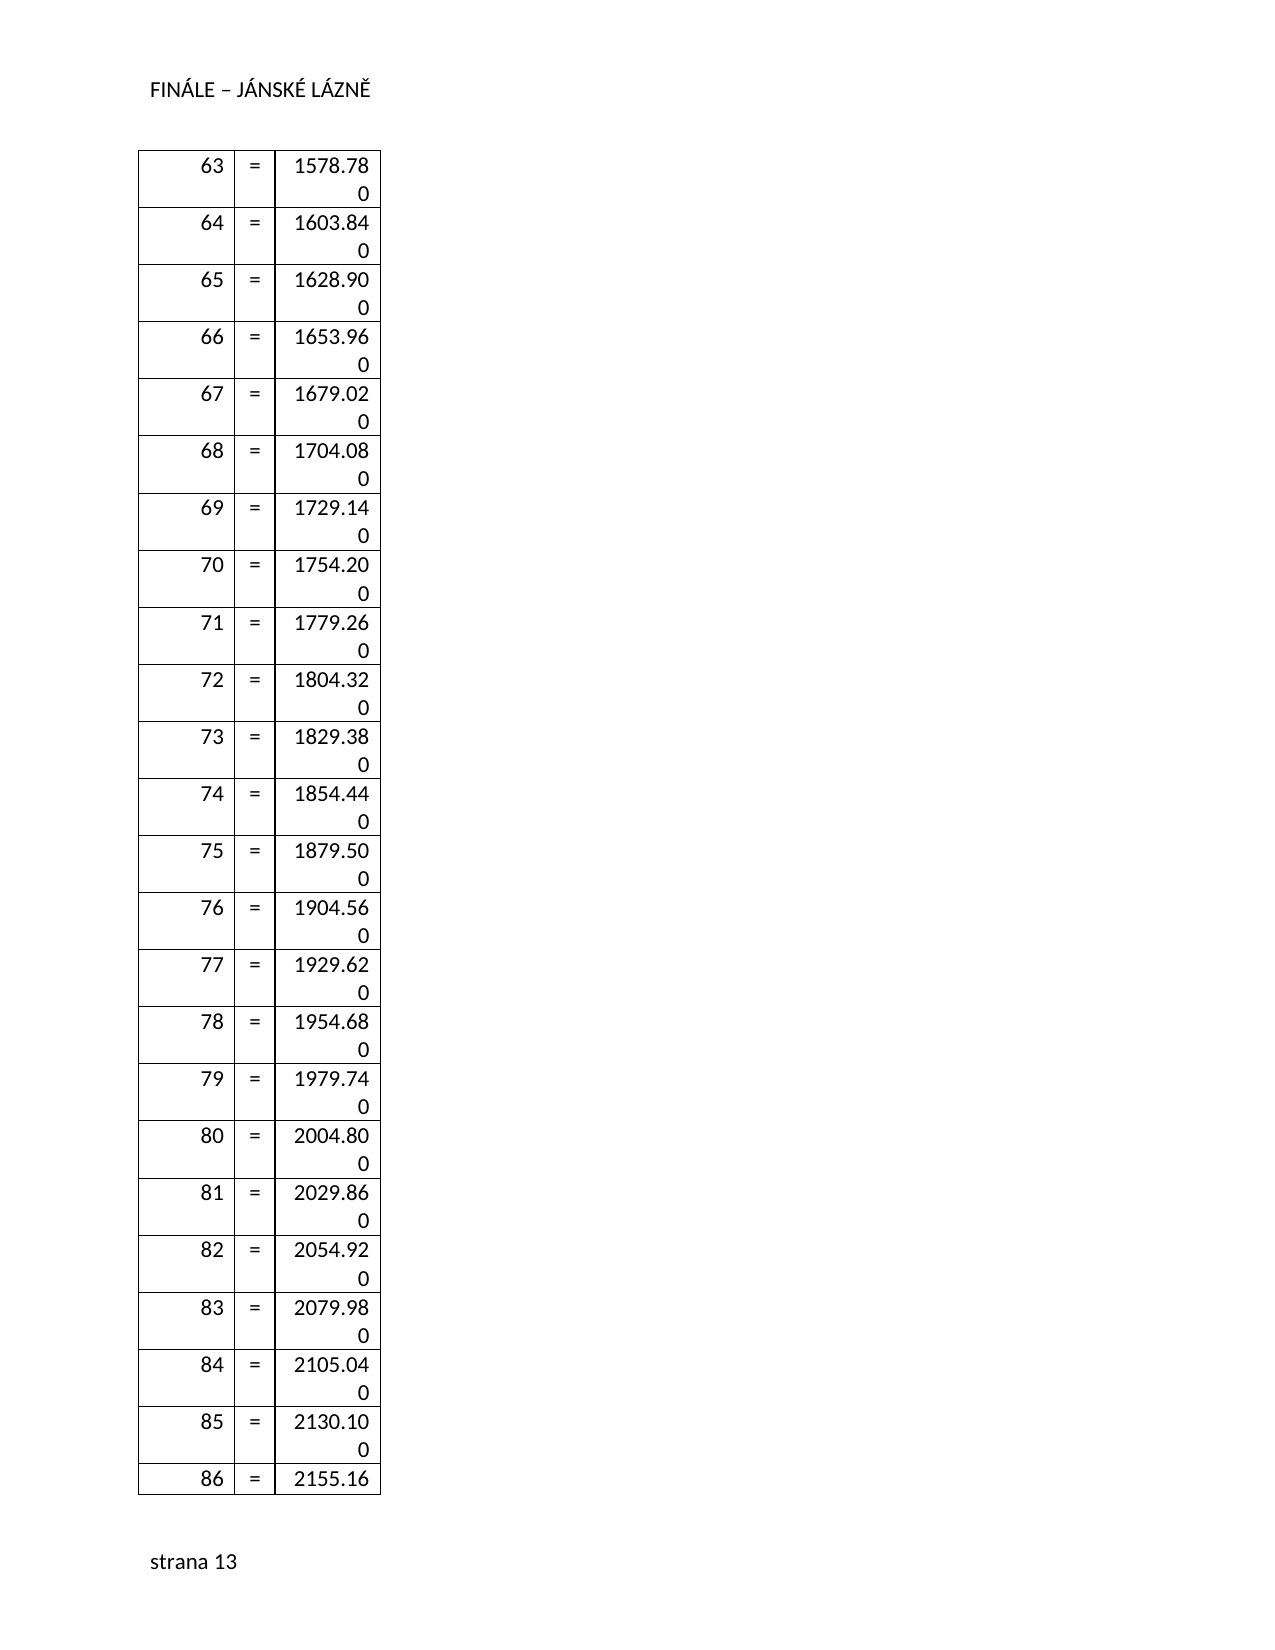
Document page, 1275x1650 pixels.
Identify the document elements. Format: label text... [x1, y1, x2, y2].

table_cell 1779.260 [276, 608, 380, 664]
table_cell = [235, 1064, 274, 1120]
table_cell 69 [139, 494, 234, 549]
table_cell 1904.560 [276, 893, 380, 949]
table_cell 65 [139, 265, 234, 321]
table_cell = [235, 893, 274, 949]
table_cell 72 [139, 665, 234, 721]
table_cell 63 [139, 151, 234, 207]
table_cell = [235, 1179, 274, 1234]
table_cell 77 [139, 950, 234, 1006]
table_cell = [235, 1407, 274, 1463]
table_cell 1829.380 [276, 722, 380, 778]
table_cell 75 [139, 836, 234, 892]
table_cell 78 [139, 1007, 234, 1063]
table_cell = [235, 950, 274, 1006]
table_cell 73 [139, 722, 234, 778]
table_cell 2054.920 [276, 1236, 380, 1292]
table_cell 79 [139, 1064, 234, 1120]
table_cell 64 [139, 208, 234, 264]
table_cell = [235, 551, 274, 607]
table_cell 67 [139, 379, 234, 435]
table_cell = [235, 1464, 274, 1494]
table_cell 71 [139, 608, 234, 664]
table_cell 1754.200 [276, 551, 380, 607]
table_cell 1954.680 [276, 1007, 380, 1063]
table_cell = [235, 779, 274, 835]
table_cell 80 [139, 1121, 234, 1177]
table_cell 70 [139, 551, 234, 607]
table_cell = [235, 494, 274, 549]
table_cell 81 [139, 1179, 234, 1234]
table_cell = [235, 1007, 274, 1063]
table_cell 84 [139, 1350, 234, 1406]
table_cell 2004.800 [276, 1121, 380, 1177]
table_cell 1804.320 [276, 665, 380, 721]
table_cell 76 [139, 893, 234, 949]
table_cell 2079.980 [276, 1293, 380, 1349]
table_cell 1628.900 [276, 265, 380, 321]
table_cell = [235, 379, 274, 435]
table_cell 2029.860 [276, 1179, 380, 1234]
table_cell 2130.100 [276, 1407, 380, 1463]
table_cell 2155.160 [276, 1464, 380, 1494]
table_cell 74 [139, 779, 234, 835]
table_cell = [235, 1121, 274, 1177]
table_cell = [235, 208, 274, 264]
table_cell = [235, 1236, 274, 1292]
table_cell 1679.020 [276, 379, 380, 435]
table_cell 1729.140 [276, 494, 380, 549]
table_cell 82 [139, 1236, 234, 1292]
table_cell 86 [139, 1464, 234, 1494]
table_cell 85 [139, 1407, 234, 1463]
table_cell 1578.780 [276, 151, 380, 207]
table_cell 68 [139, 436, 234, 492]
table_cell = [235, 1350, 274, 1406]
table_cell = [235, 151, 274, 207]
table_cell 1979.740 [276, 1064, 380, 1120]
table_cell 66 [139, 322, 234, 378]
table_cell 1929.620 [276, 950, 380, 1006]
table_cell 1704.080 [276, 436, 380, 492]
table_cell 1603.840 [276, 208, 380, 264]
table_cell = [235, 322, 274, 378]
table_cell = [235, 608, 274, 664]
table_cell = [235, 836, 274, 892]
table_cell = [235, 1293, 274, 1349]
table_cell 1879.500 [276, 836, 380, 892]
table_cell = [235, 436, 274, 492]
table_cell = [235, 665, 274, 721]
table_cell = [235, 265, 274, 321]
table_cell 1854.440 [276, 779, 380, 835]
table_cell = [235, 722, 274, 778]
table_cell 83 [139, 1293, 234, 1349]
table_cell 2105.040 [276, 1350, 380, 1406]
table_cell 1653.960 [276, 322, 380, 378]
